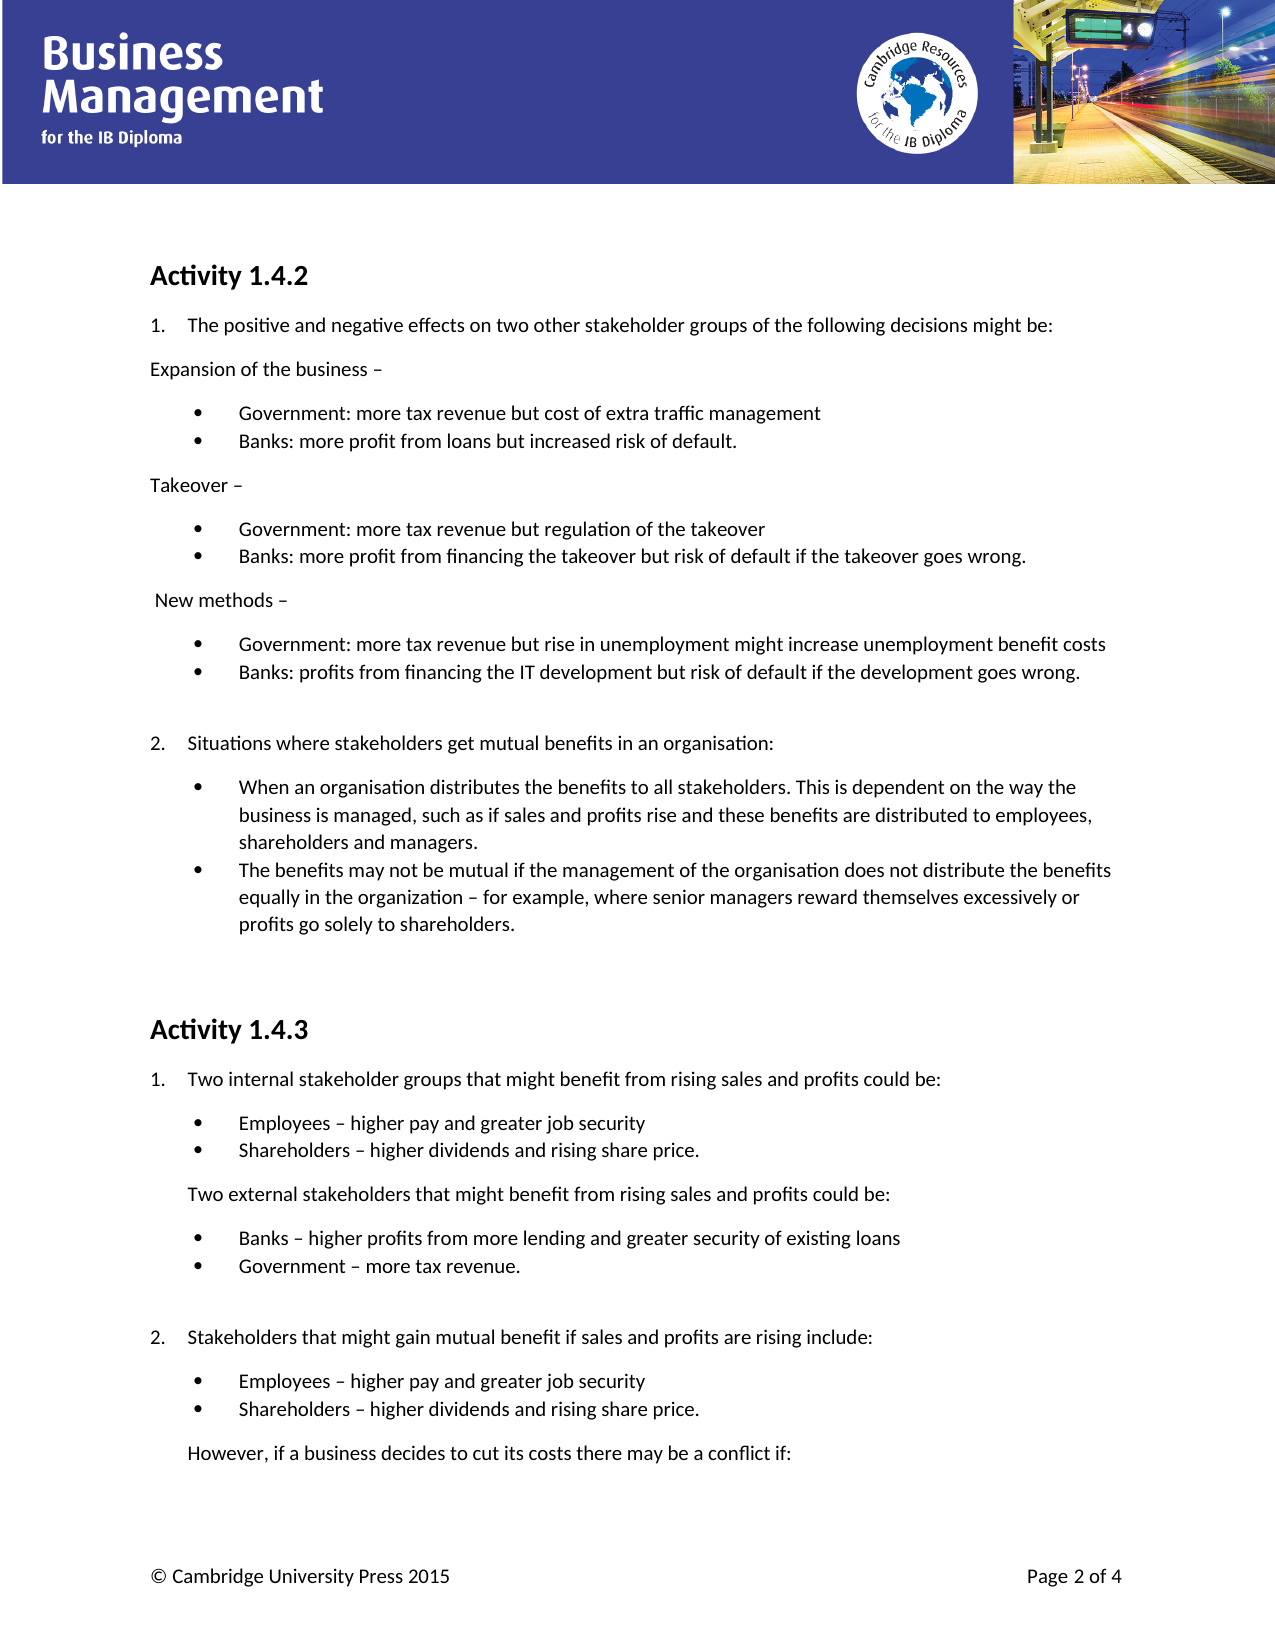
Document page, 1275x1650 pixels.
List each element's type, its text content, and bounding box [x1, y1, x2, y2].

list Shareholders – higher dividends and rising share price. [194, 1396, 1125, 1421]
list Employees – higher pay and greater job security [194, 1110, 1125, 1135]
list Shareholders – higher dividends and rising share price. [194, 1137, 1125, 1163]
list Government: more tax revenue but cost of extra traffic management [194, 401, 1125, 426]
list Two external stakeholders that might benefit from rising sales and profits could be: [187, 1181, 1125, 1207]
text Activity 1.4.2 [150, 257, 1125, 293]
list Stakeholders that might gain mutual benefit if sales and profits are rising include: [150, 1324, 1125, 1350]
list However, if a business decides to cut its costs there may be a conflict if: [187, 1440, 1125, 1465]
list Banks: more profit from loans but increased risk of default. [194, 428, 1125, 453]
text Expansion of the business – [150, 357, 1125, 382]
picture [2, 0, 1275, 184]
list Employees – higher pay and greater job security [194, 1368, 1125, 1394]
list Government: more tax revenue but rise in unemployment might increase unemployment benefit costs [194, 632, 1125, 657]
list The benefits may not be mutual if the management of the organisation does not distribute the benefits equally in the organization – for example, where senior managers reward themselves excessively or profits go solely to shareholders. [194, 857, 1125, 937]
list The positive and negative effects on two other stakeholder groups of the following decisions might be: [150, 312, 1125, 338]
list Banks: profits from financing the IT development but risk of default if the development goes wrong. [194, 659, 1125, 684]
list When an organisation distributes the benefits to all stakeholders. This is dependent on the way the business is managed, such as if sales and profits rise and these benefits are distributed to employees, shareholders and managers. [194, 774, 1125, 855]
text Takeover – [150, 472, 1125, 497]
list Banks – higher profits from more lending and greater security of existing loans [194, 1225, 1125, 1251]
text Activity 1.4.3 [150, 1011, 1125, 1046]
list Situations where stakeholders get mutual benefits in an organisation: [150, 731, 1125, 756]
text New methods – [150, 588, 1125, 613]
list Two internal stakeholder groups that might benefit from rising sales and profits could be: [150, 1066, 1125, 1091]
list Government – more tax revenue. [194, 1253, 1125, 1278]
list Banks: more profit from financing the takeover but risk of default if the takeover goes wrong. [194, 543, 1125, 569]
list Government: more tax revenue but regulation of the takeover [194, 516, 1125, 542]
